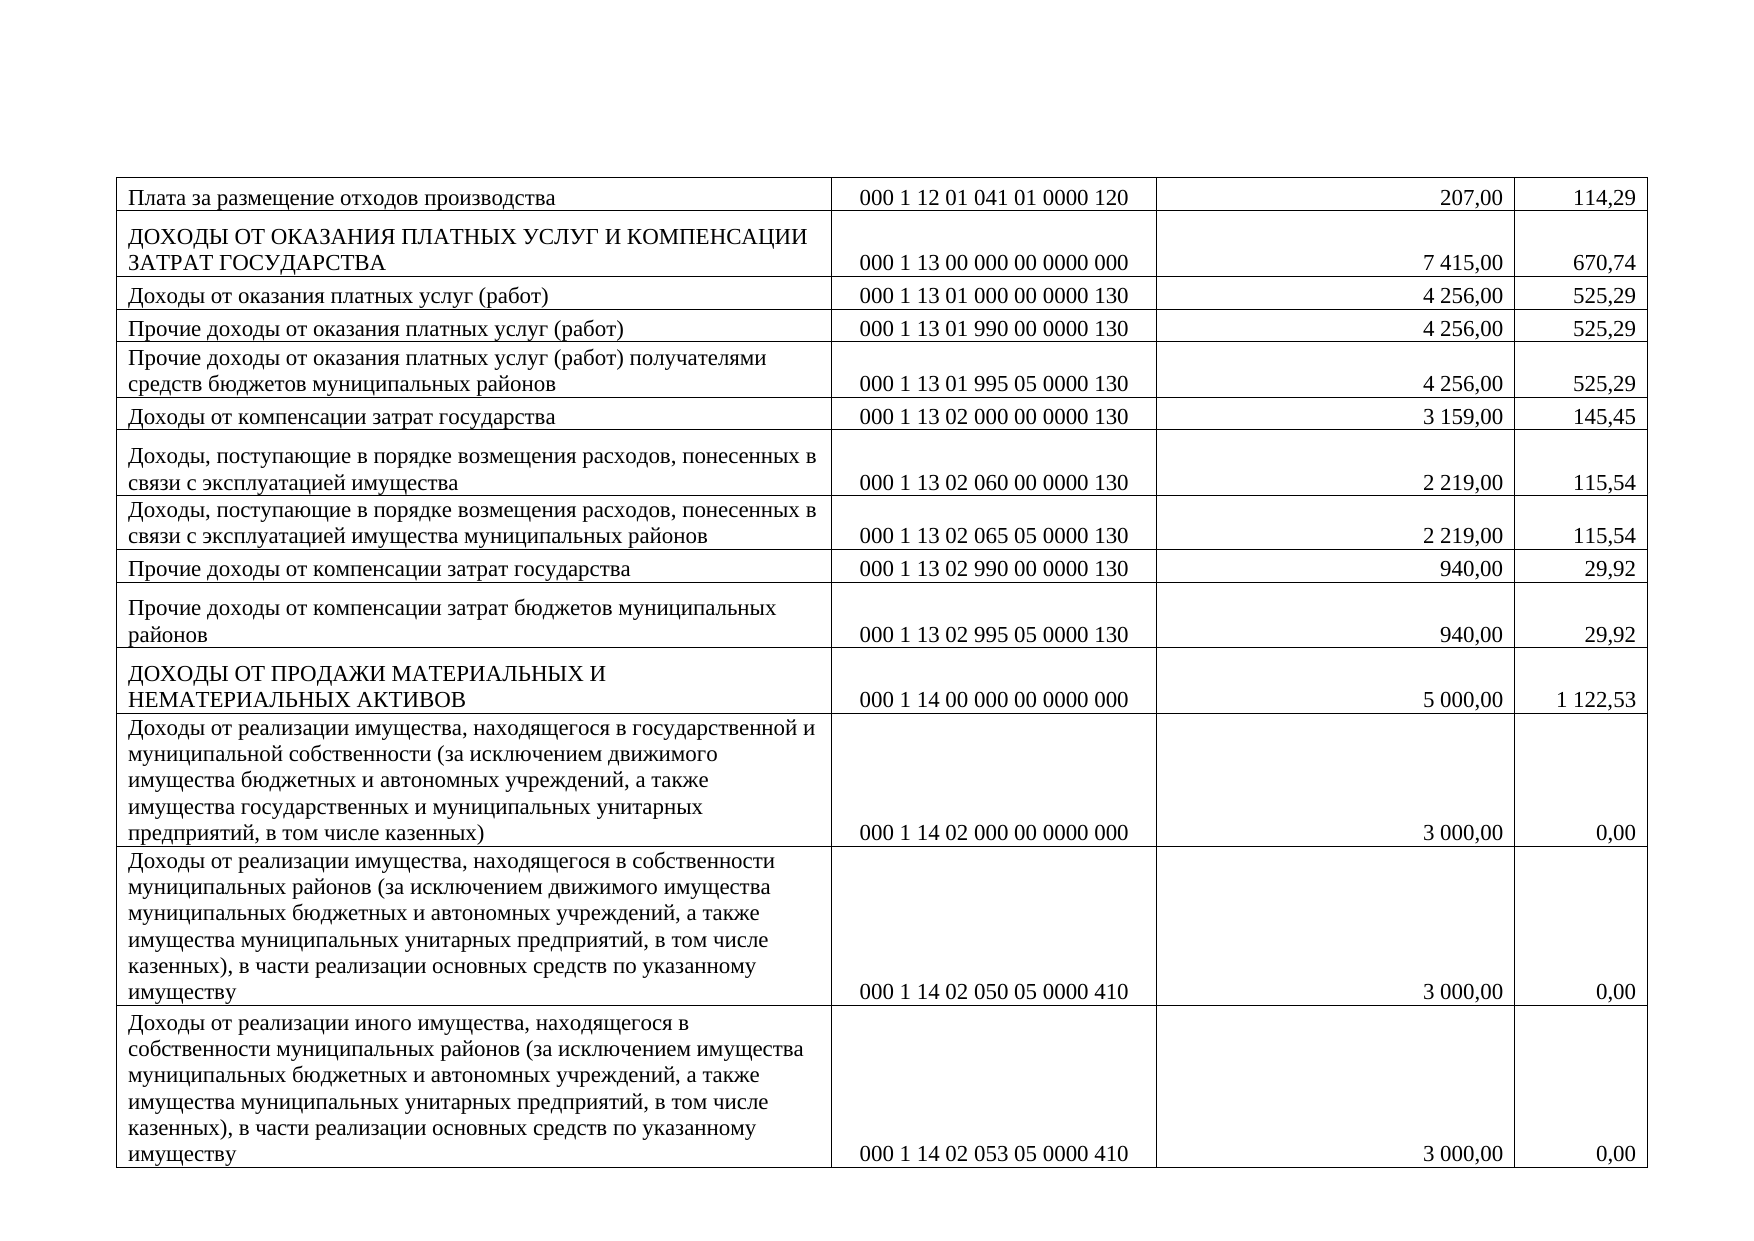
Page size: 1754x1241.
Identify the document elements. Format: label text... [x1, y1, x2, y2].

table_cell 4 256,00 [1157, 310, 1514, 341]
table_cell ДОХОДЫ ОТ ПРОДАЖИ МАТЕРИАЛЬНЫХ И НЕМАТЕРИАЛЬНЫХ АКТИВОВ [117, 648, 831, 713]
table_cell 29,92 [1515, 550, 1647, 582]
table_cell 4 256,00 [1157, 277, 1514, 308]
table_cell 2 219,00 [1157, 430, 1514, 495]
table_cell ДОХОДЫ ОТ ОКАЗАНИЯ ПЛАТНЫХ УСЛУГ И КОМПЕНСАЦИИ ЗАТРАТ ГОСУДАРСТВА [117, 211, 831, 276]
table_cell 000 1 13 02 995 05 0000 130 [832, 583, 1156, 647]
table_cell 3 000,00 [1157, 714, 1514, 846]
table_cell 1 122,53 [1515, 648, 1647, 713]
table_cell Доходы от реализации иного имущества, находящегося в собственности муниципальных районов (за исключением имущества муниципальных бюджетных и автономных учреждений, а также имущества муниципальных унитарных предприятий, в том числе казенных), в части реализации основных средств по указанному имуществу [117, 1006, 831, 1167]
table_cell 000 1 14 02 050 05 0000 410 [832, 847, 1156, 1005]
table_cell 000 1 13 01 990 00 0000 130 [832, 310, 1156, 341]
table_cell Доходы от компенсации затрат государства [117, 398, 831, 429]
table_cell Доходы от реализации имущества, находящегося в собственности муниципальных районов (за исключением движимого имущества муниципальных бюджетных и автономных учреждений, а также имущества муниципальных унитарных предприятий, в том числе казенных), в части реализации основных средств по указанному имуществу [117, 847, 831, 1005]
table_cell 000 1 12 01 041 01 0000 120 [832, 178, 1156, 210]
table_cell 2 219,00 [1157, 496, 1514, 549]
table_cell 3 159,00 [1157, 398, 1514, 429]
table_cell 115,54 [1515, 430, 1647, 495]
table_cell 525,29 [1515, 342, 1647, 397]
table_cell Плата за размещение отходов производства [117, 178, 831, 210]
table_cell Доходы от оказания платных услуг (работ) [117, 277, 831, 308]
table_cell 4 256,00 [1157, 342, 1514, 397]
table_cell 670,74 [1515, 211, 1647, 276]
table_cell 000 1 13 02 060 00 0000 130 [832, 430, 1156, 495]
table_cell 525,29 [1515, 310, 1647, 341]
table_cell Прочие доходы от компенсации затрат бюджетов муниципальных районов [117, 583, 831, 647]
table_cell 000 1 14 02 053 05 0000 410 [832, 1006, 1156, 1167]
table_cell 000 1 13 02 000 00 0000 130 [832, 398, 1156, 429]
table_cell 7 415,00 [1157, 211, 1514, 276]
table_cell 000 1 13 02 990 00 0000 130 [832, 550, 1156, 582]
table_cell 000 1 13 01 000 00 0000 130 [832, 277, 1156, 308]
table_cell 940,00 [1157, 550, 1514, 582]
table_cell 145,45 [1515, 398, 1647, 429]
table_cell 525,29 [1515, 277, 1647, 308]
table_cell 000 1 13 02 065 05 0000 130 [832, 496, 1156, 549]
table_cell 0,00 [1515, 1006, 1647, 1167]
table_cell 5 000,00 [1157, 648, 1514, 713]
table_cell 115,54 [1515, 496, 1647, 549]
table_cell 3 000,00 [1157, 847, 1514, 1005]
table_cell 000 1 13 00 000 00 0000 000 [832, 211, 1156, 276]
table_cell 000 1 14 02 000 00 0000 000 [832, 714, 1156, 846]
table_cell 0,00 [1515, 714, 1647, 846]
table_cell Прочие доходы от оказания платных услуг (работ) получателями средств бюджетов муниципальных районов [117, 342, 831, 397]
table_cell 000 1 14 00 000 00 0000 000 [832, 648, 1156, 713]
table_cell Доходы, поступающие в порядке возмещения расходов, понесенных в связи с эксплуатацией имущества [117, 430, 831, 495]
table_cell Доходы, поступающие в порядке возмещения расходов, понесенных в связи с эксплуатацией имущества муниципальных районов [117, 496, 831, 549]
table_cell 000 1 13 01 995 05 0000 130 [832, 342, 1156, 397]
table_cell 29,92 [1515, 583, 1647, 647]
table_cell Прочие доходы от компенсации затрат государства [117, 550, 831, 582]
table_cell 0,00 [1515, 847, 1647, 1005]
table_cell Прочие доходы от оказания платных услуг (работ) [117, 310, 831, 341]
table_cell 940,00 [1157, 583, 1514, 647]
table_cell 3 000,00 [1157, 1006, 1514, 1167]
table_cell 114,29 [1515, 178, 1647, 210]
table_cell 207,00 [1157, 178, 1514, 210]
table_cell Доходы от реализации имущества, находящегося в государственной и муниципальной собственности (за исключением движимого имущества бюджетных и автономных учреждений, а также имущества государственных и муниципальных унитарных предприятий, в том числе казенных) [117, 714, 831, 846]
